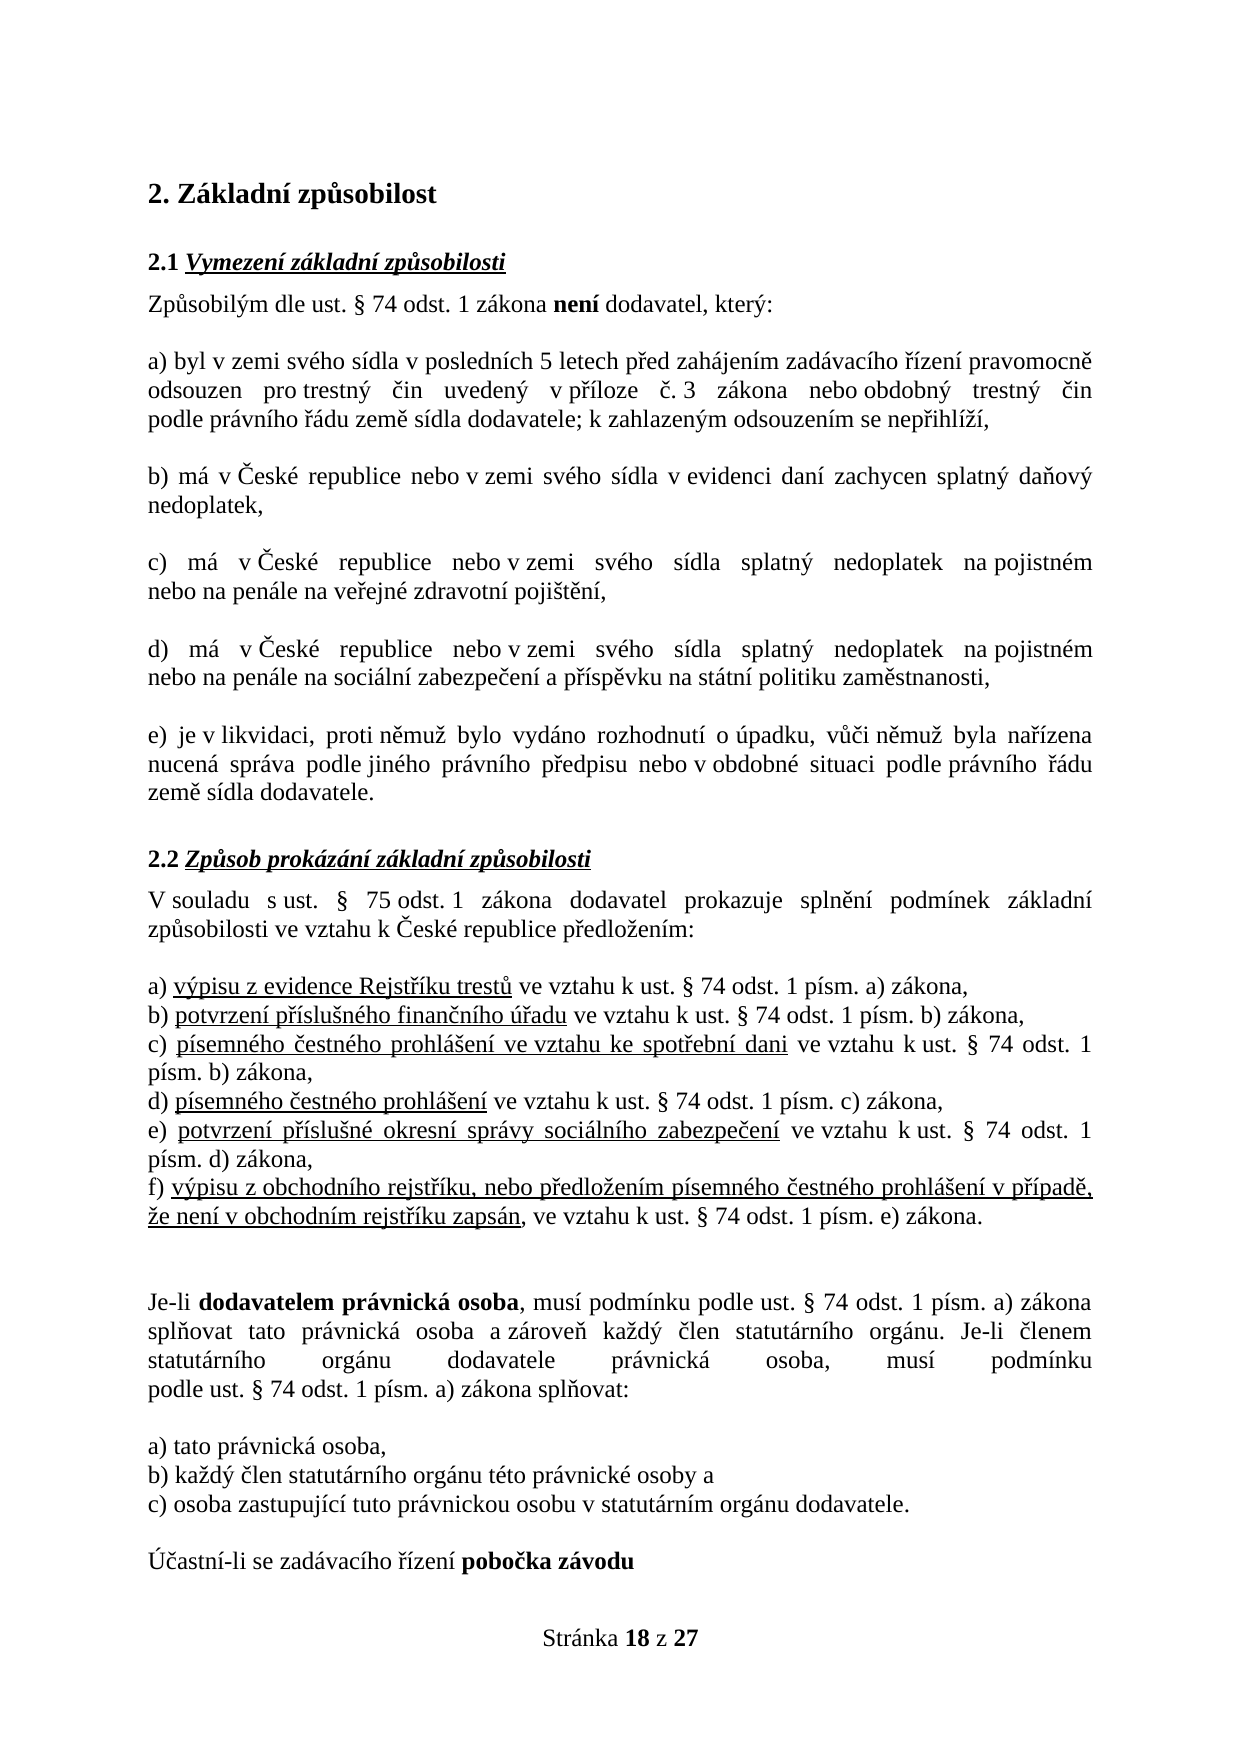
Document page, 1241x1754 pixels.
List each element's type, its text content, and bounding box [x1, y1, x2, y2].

text c) osoba zastupující tuto právnickou osobu v statutárním orgánu dodavatele. [148, 1489, 1093, 1517]
text b) má v České republice nebo v zemi svého sídla v evidenci daní zachycen splatný daňový nedoplatek, [148, 461, 1093, 519]
text b) každý člen statutárního orgánu této právnické osoby a [148, 1460, 1093, 1489]
text V souladu s ust. § 75 odst. 1 zákona dodavatel prokazuje splnění podmínek základní způsobilosti ve vztahu k České republice předložením: [148, 885, 1093, 942]
text d) písemného čestného prohlášení ve vztahu k ust. § 74 odst. 1 písm. c) zákona, [148, 1086, 1093, 1115]
text f) výpisu z obchodního rejstříku, nebo předložením písemného čestného prohlášení v případě, že není v obchodním rejstříku zapsán, ve vztahu k ust. § 74 odst. 1 písm. e) zákona. [148, 1172, 1093, 1230]
text a) tato právnická osoba, [148, 1431, 1093, 1460]
text c) písemného čestného prohlášení ve vztahu ke spotřební dani ve vztahu k ust. § 74 odst. 1 písm. b) zákona, [148, 1029, 1093, 1086]
subtitle Způsob prokázání základní způsobilosti [148, 844, 1093, 872]
text Způsobilým dle ust. § 74 odst. 1 zákona není dodavatel, který: [148, 289, 1093, 317]
subtitle Vymezení základní způsobilosti [148, 247, 1093, 276]
text a) výpisu z evidence Rejstříku trestů ve vztahu k ust. § 74 odst. 1 písm. a) zákona, [148, 971, 1093, 1000]
text Je-li dodavatelem právnická osoba, musí podmínku podle ust. § 74 odst. 1 písm. a) zákona splňovat tato právnická osoba a zároveň každý člen statutárního orgánu. Je-li členem statutárního orgánu dodavatele právnická osoba, musí podmínku podle ust. § 74 odst. 1 písm. a) zákona splňovat: [148, 1287, 1093, 1402]
text e) potvrzení příslušné okresní správy sociálního zabezpečení ve vztahu k ust. § 74 odst. 1 písm. d) zákona, [148, 1115, 1093, 1172]
text d) má v České republice nebo v zemi svého sídla splatný nedoplatek na pojistném nebo na penále na sociální zabezpečení a příspěvku na státní politiku zaměstnanosti, [148, 634, 1093, 691]
text Účastní-li se zadávacího řízení pobočka závodu [148, 1546, 1093, 1575]
subtitle Základní způsobilost [148, 176, 1093, 210]
text c) má v České republice nebo v zemi svého sídla splatný nedoplatek na pojistném nebo na penále na veřejné zdravotní pojištění, [148, 547, 1093, 605]
text e) je v likvidaci, proti němuž bylo vydáno rozhodnutí o úpadku, vůči němuž byla nařízena nucená správa podle jiného právního předpisu nebo v obdobné situaci podle právního řádu země sídla dodavatele. [148, 720, 1093, 806]
text a) byl v zemi svého sídla v posledních 5 letech před zahájením zadávacího řízení pravomocně odsouzen pro trestný čin uvedený v příloze č. 3 zákona nebo obdobný trestný čin podle právního řádu země sídla dodavatele; k zahlazeným odsouzením se nepřihlíží, [148, 346, 1093, 432]
text b) potvrzení příslušného finančního úřadu ve vztahu k ust. § 74 odst. 1 písm. b) zákona, [148, 1000, 1093, 1029]
